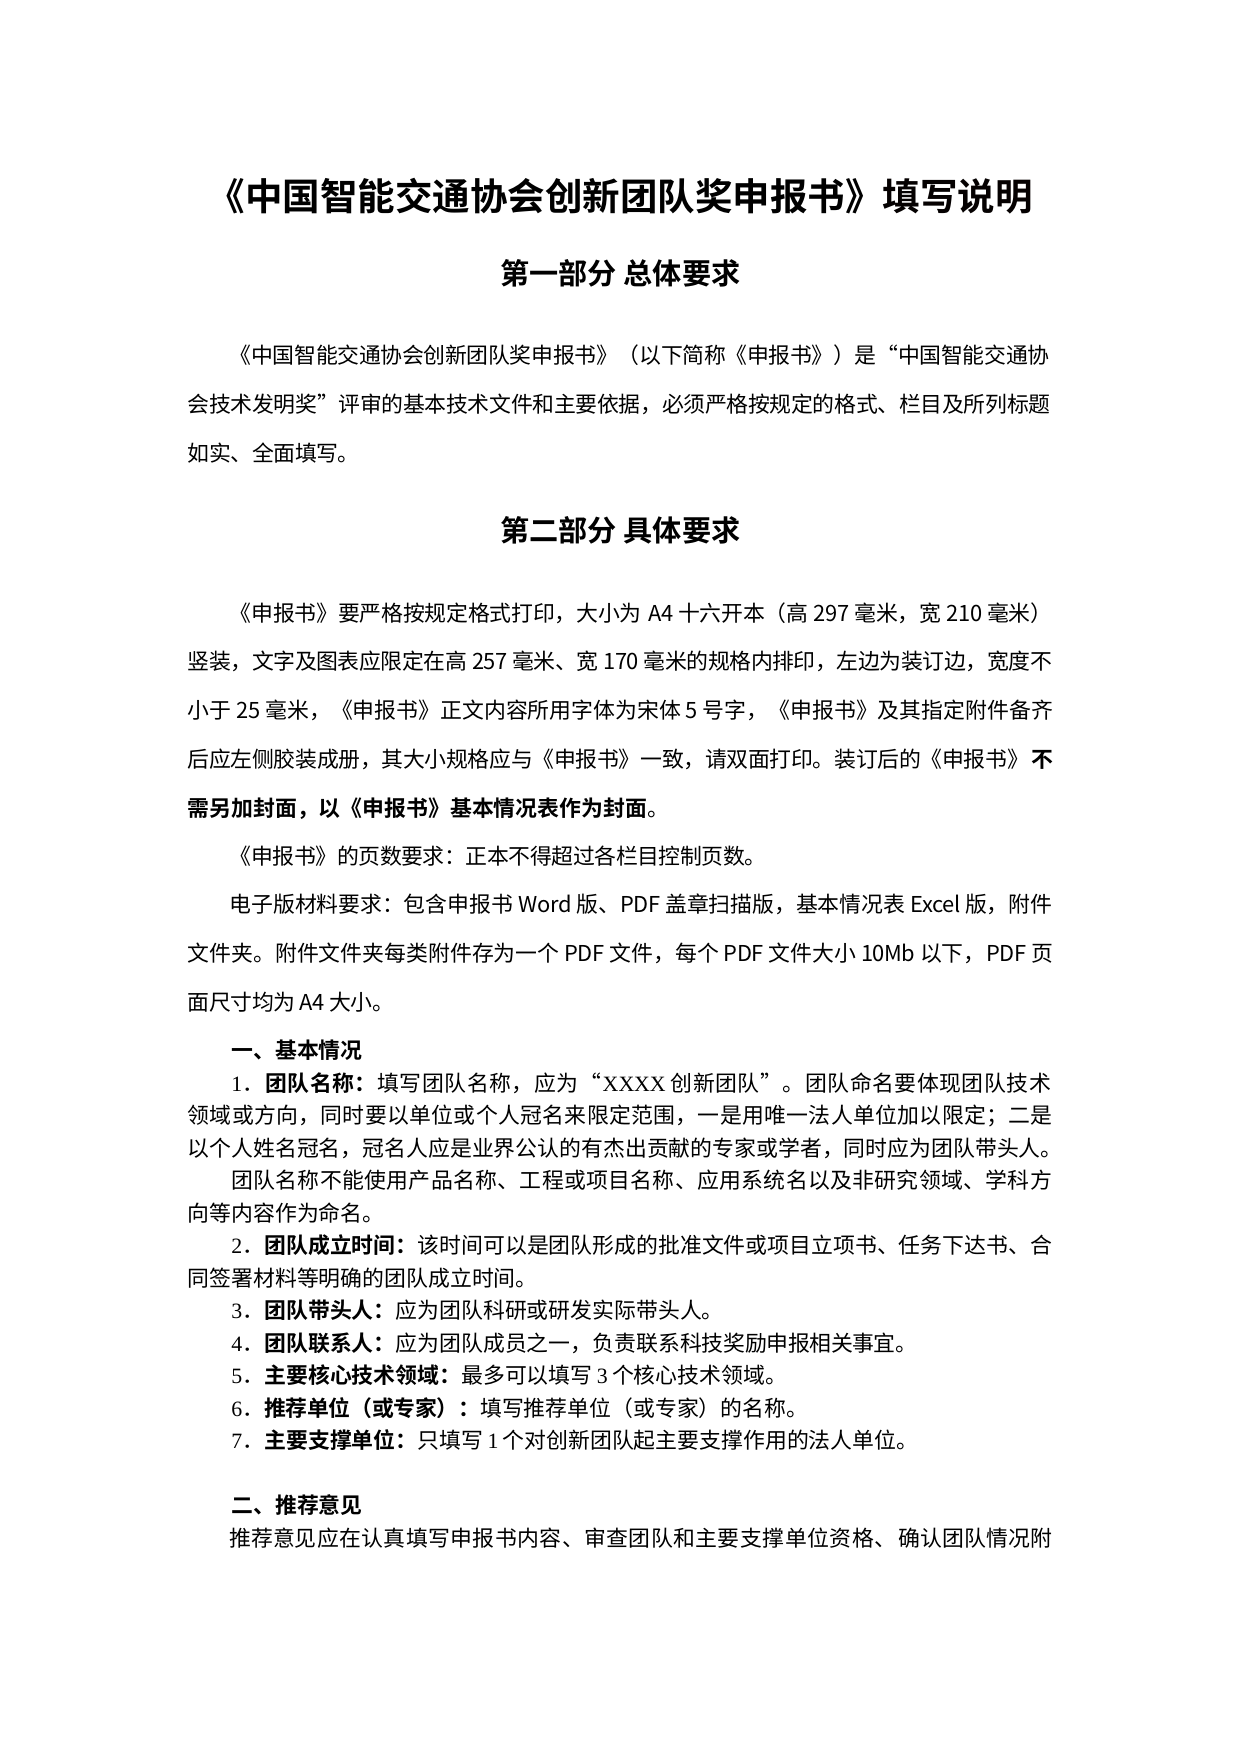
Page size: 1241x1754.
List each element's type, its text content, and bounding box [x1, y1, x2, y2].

text 4．团队联系人：应为团队成员之一，负责联系科技奖励申报相关事宜。 [187, 1325, 1053, 1358]
text 6．推荐单位（或专家）：填写推荐单位（或专家）的名称。 [187, 1390, 1053, 1423]
text 5．主要核心技术领域：最多可以填写3个核心技术领域。 [187, 1358, 1053, 1390]
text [187, 1520, 1053, 1553]
text 《中国智能交通协会创新团队奖申报书》（以下简称《申报书》）是“中国智能交通协会技术发明奖”评审的基本技术文件和主要依据，必须严格按规定的格式、栏目及所列标题如实、全面填写。 [187, 338, 1053, 468]
text 3．团队带头人：应为团队科研或研发实际带头人。 [187, 1293, 1053, 1325]
text 《中国智能交通协会创新团队奖申报书》填写说明 [187, 162, 1053, 227]
text 1．团队名称：填写团队名称，应为“XXXX创新团队”。团队命名要体现团队技术领域或方向，同时要以单位或个人冠名来限定范围，一是用唯一法人单位加以限定；二是以个人姓名冠名，冠名人应是业界公认的有杰出贡献的专家或学者，同时应为团队带头人。 [187, 1065, 1053, 1163]
text 《申报书》的页数要求：正本不得超过各栏目控制页数。 [187, 838, 1053, 871]
text 第二部分 具体要求 [187, 496, 1053, 561]
text 7．主要支撑单位：只填写1个对创新团队起主要支撑作用的法人单位。 [187, 1423, 1053, 1455]
text 电子版材料要求：包含申报书Word版、PDF盖章扫描版，基本情况表Excel版，附件文件夹。附件文件夹每类附件存为一个PDF文件，每个PDF文件大小10Mb以下，PDF页面尺寸均为A4大小。 [187, 887, 1053, 1017]
text 团队名称不能使用产品名称、工程或项目名称、应用系统名以及非研究领域、学科方向等内容作为命名。 [187, 1163, 1053, 1228]
text 《申报书》要严格按规定格式打印，大小为 A4 十六开本（高 297 毫米，宽 210 毫米） 竖装，文字及图表应限定在高 257 毫米、宽 170 毫米的规格内排印，左边为装订边，宽度不小于 25毫米，《申报书》正文内容所用字体为宋体5号字，《申报书》及其指定附件备齐后应左侧胶装成册，其大小规格应与《申报书》一致，请双面打印。装订后的《申报书》不需另加封面，以《申报书》基本情况表作为封面。 [187, 595, 1053, 823]
text 二、推荐意见 [187, 1488, 1053, 1520]
text 2．团队成立时间：该时间可以是团队形成的批准文件或项目立项书、任务下达书、合同签署材料等明确的团队成立时间。 [187, 1228, 1053, 1293]
text 一、基本情况 [187, 1033, 1053, 1065]
text 第一部分 总体要求 [187, 239, 1053, 304]
